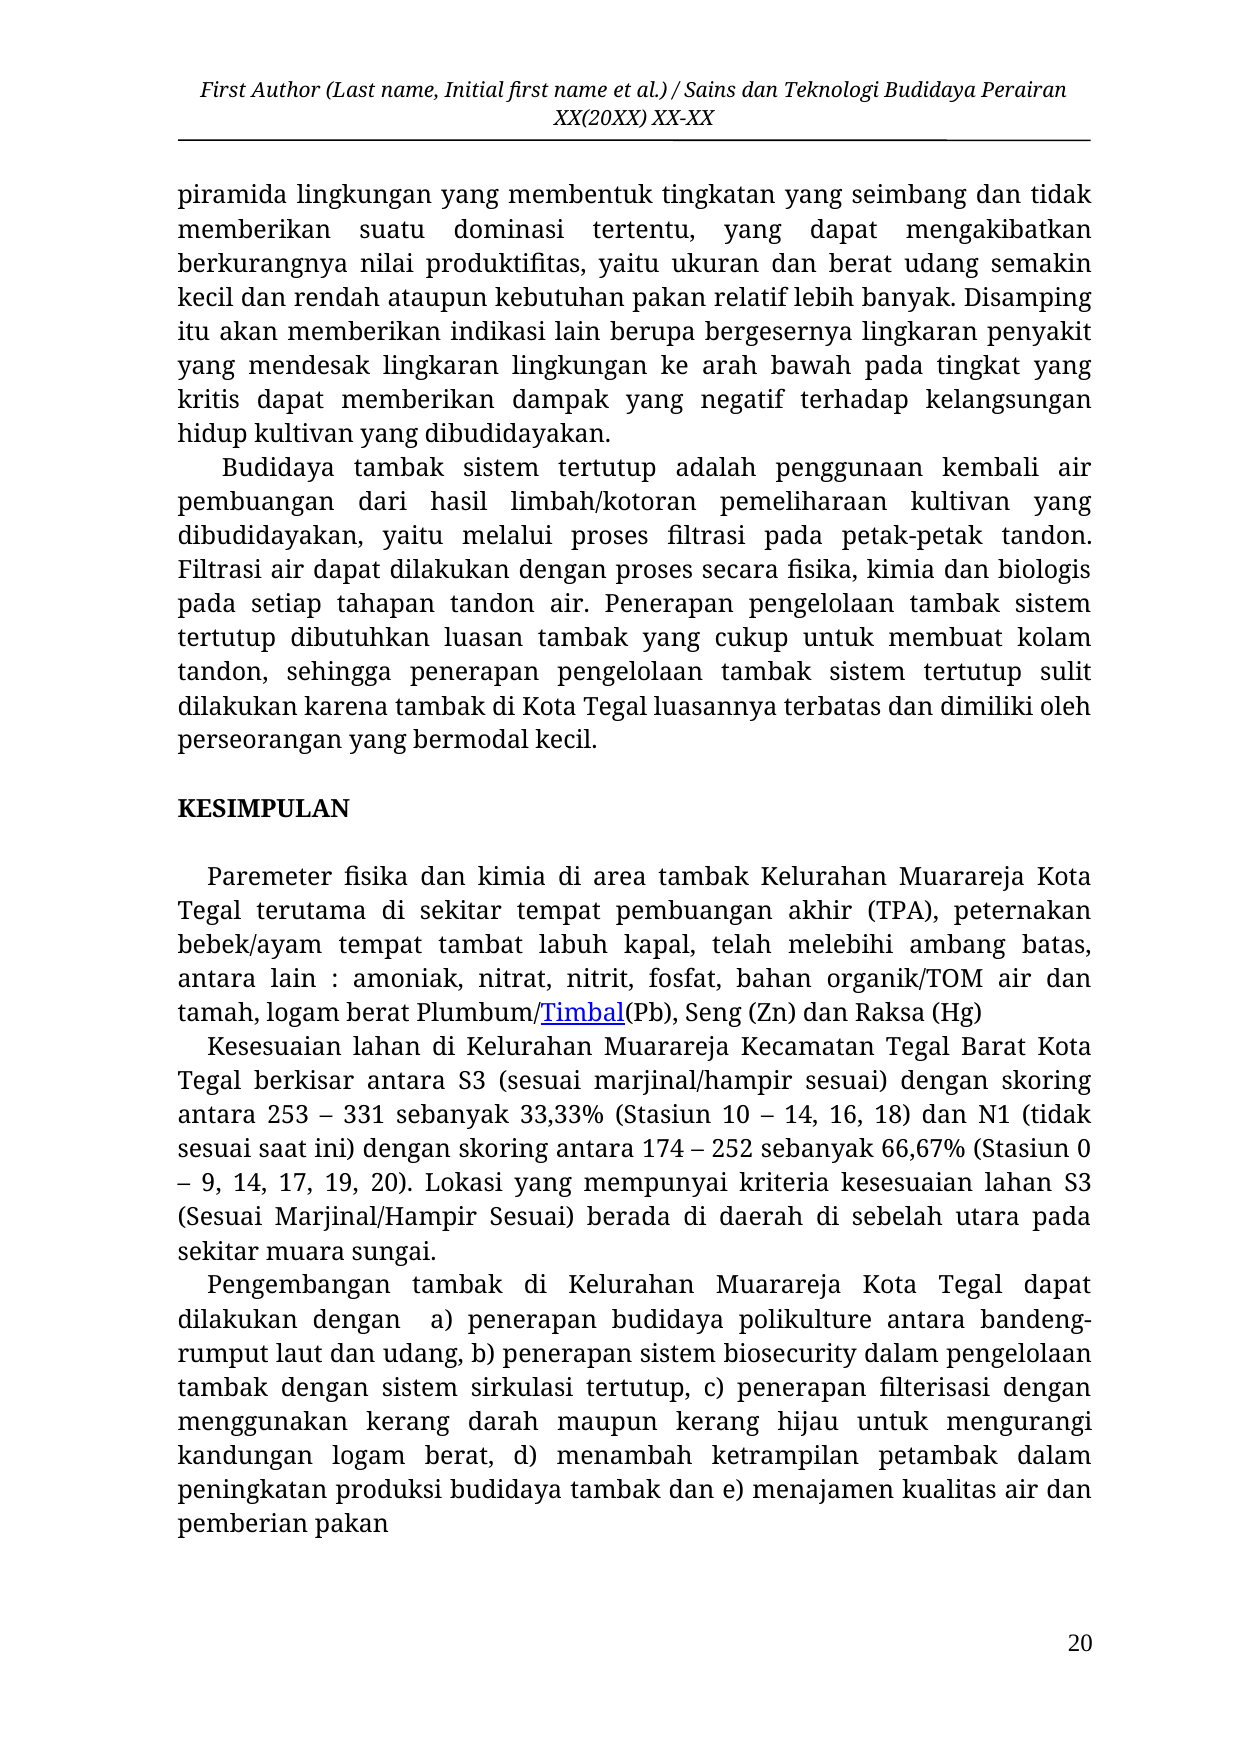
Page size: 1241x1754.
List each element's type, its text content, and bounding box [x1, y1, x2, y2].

text Budidaya tambak sistem tertutup adalah penggunaan kembali air pembuangan dari hasil limbah/kotoran pemeliharaan kultivan yang dibudidayakan, yaitu melalui proses filtrasi pada petak-petak tandon. Filtrasi air dapat dilakukan dengan proses secara fisika, kimia dan biologis pada setiap tahapan tandon air. Penerapan pengelolaan tambak sistem tertutup dibutuhkan luasan tambak yang cukup untuk membuat kolam tandon, sehingga penerapan pengelolaan tambak sistem tertutup sulit dilakukan karena tambak di Kota Tegal luasannya terbatas dan dimiliki oleh perseorangan yang bermodal kecil. [177, 450, 1092, 756]
subtitle KESIMPULAN [177, 790, 1092, 824]
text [177, 177, 1092, 450]
text Kesesuaian lahan di Kelurahan Muarareja Kecamatan Tegal Barat Kota Tegal berkisar antara S3 (sesuai marjinal/hampir sesuai) dengan skoring antara 253 – 331 sebanyak 33,33% (Stasiun 10 – 14, 16, 18) dan N1 (tidak sesuai saat ini) dengan skoring antara 174 – 252 sebanyak 66,67% (Stasiun 0 – 9, 14, 17, 19, 20). Lokasi yang mempunyai kriteria kesesuaian lahan S3 (Sesuai Marjinal/Hampir Sesuai) berada di daerah di sebelah utara pada sekitar muara sungai. [177, 1029, 1092, 1267]
text Pengembangan tambak di Kelurahan Muarareja Kota Tegal dapat dilakukan dengan a) penerapan budidaya polikulture antara bandeng-rumput laut dan udang, b) penerapan sistem biosecurity dalam pengelolaan tambak dengan sistem sirkulasi tertutup, c) penerapan filterisasi dengan menggunakan kerang darah maupun kerang hijau untuk mengurangi kandungan logam berat, d) menambah ketrampilan petambak dalam peningkatan produksi budidaya tambak dan e) menajamen kualitas air dan pemberian pakan [177, 1267, 1092, 1540]
text Paremeter fisika dan kimia di area tambak Kelurahan Muarareja Kota Tegal terutama di sekitar tempat pembuangan akhir (TPA), peternakan bebek/ayam tempat tambat labuh kapal, telah melebihi ambang batas, antara lain : amoniak, nitrat, nitrit, fosfat, bahan organik/TOM air dan tamah, logam berat Plumbum/Timbal(Pb), Seng (Zn) dan Raksa (Hg) [177, 858, 1092, 1029]
